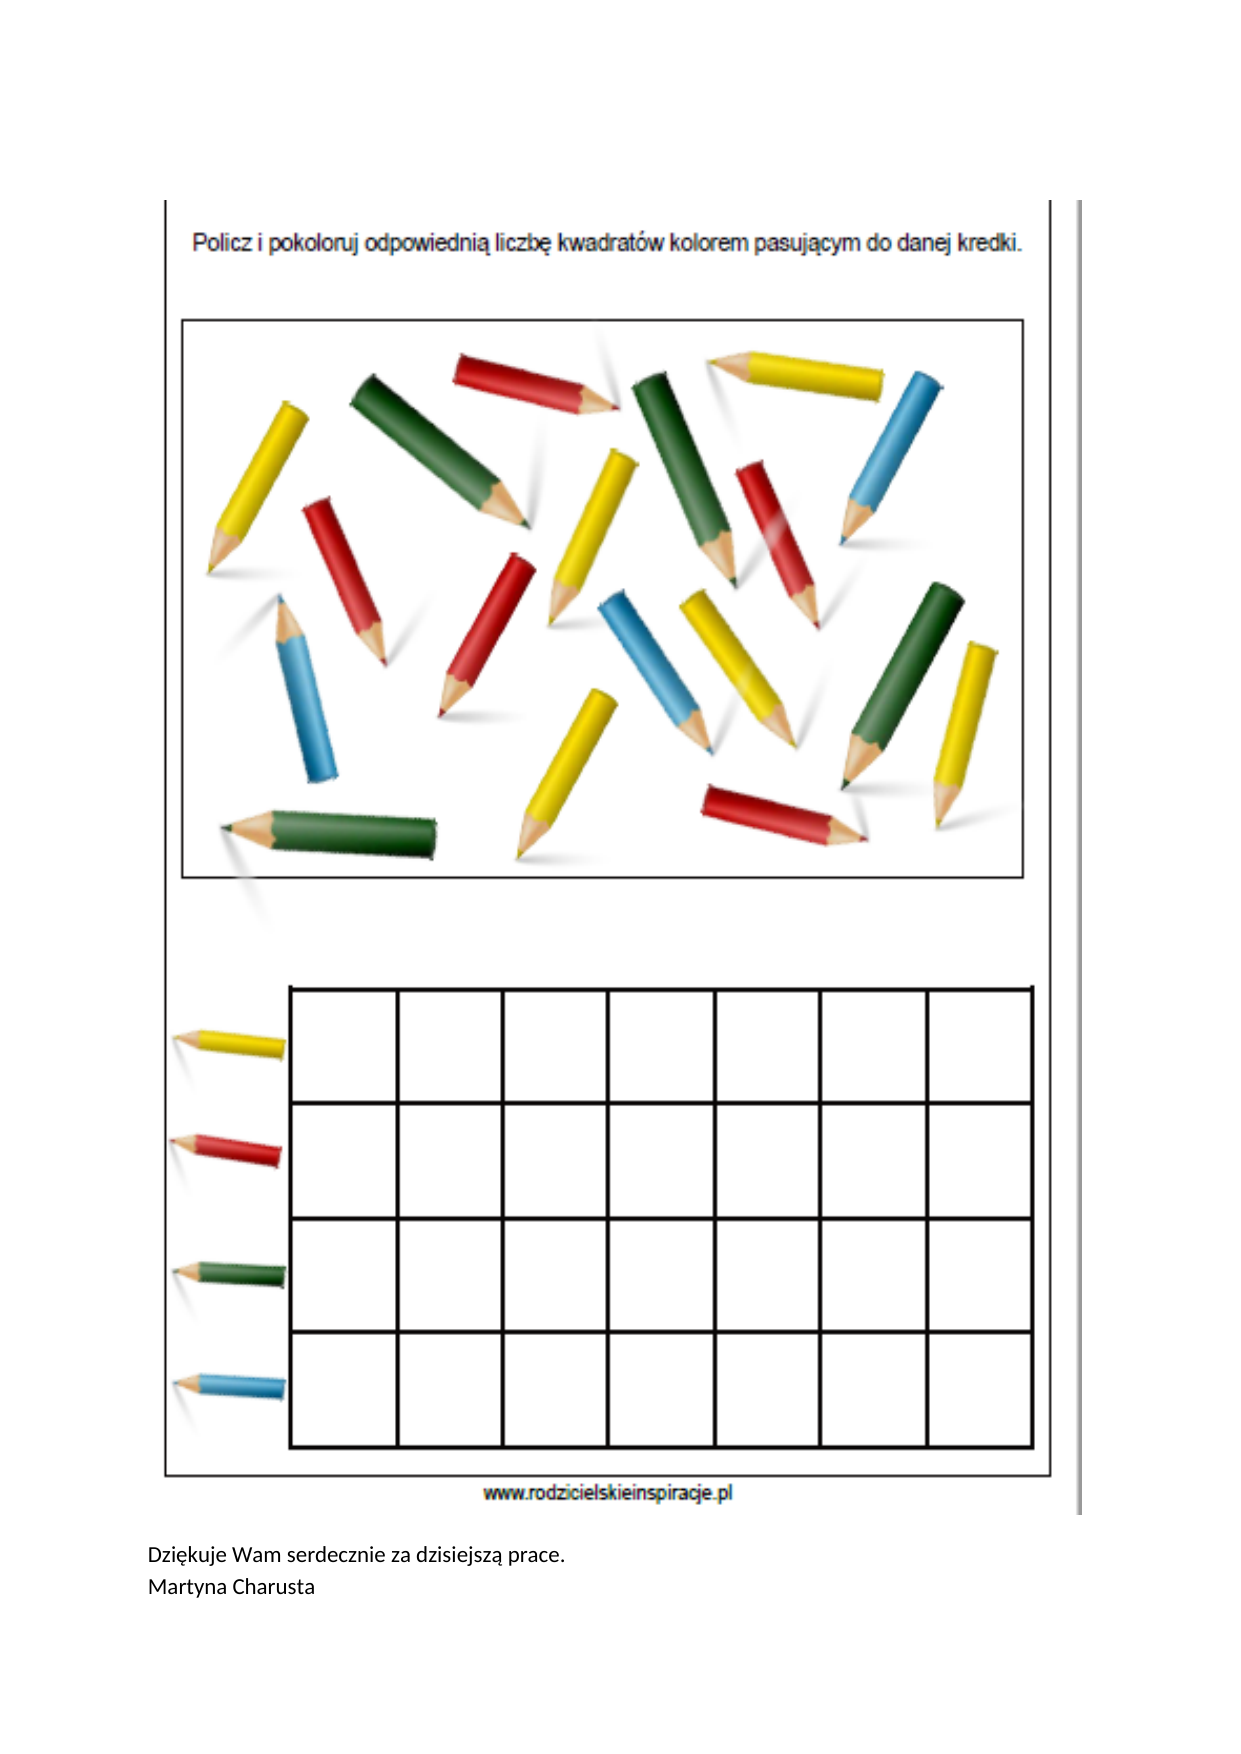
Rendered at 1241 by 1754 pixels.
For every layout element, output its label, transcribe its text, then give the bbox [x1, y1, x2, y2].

picture [147, 200, 1082, 1515]
text Dziękuje Wam serdecznie za dzisiejszą prace. Martyna Charusta [148, 1540, 1093, 1600]
